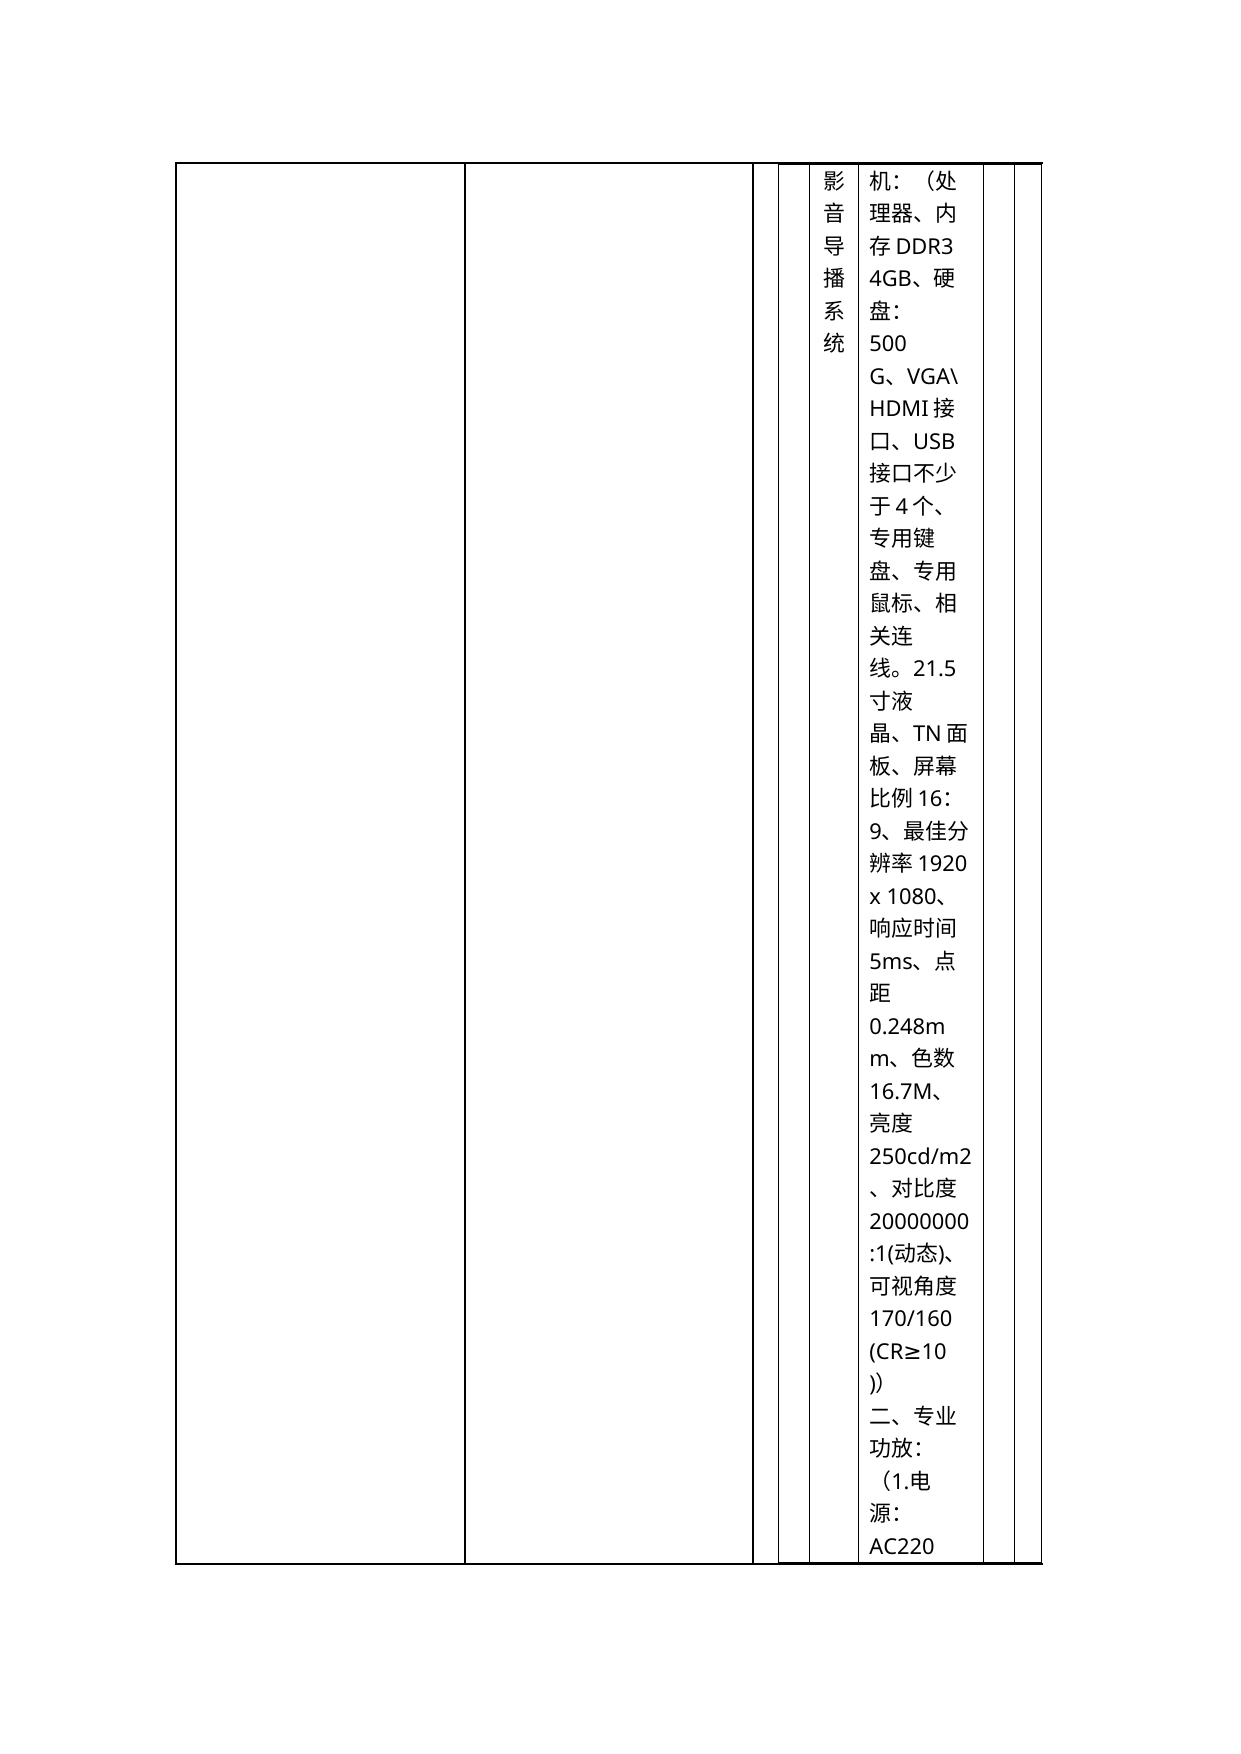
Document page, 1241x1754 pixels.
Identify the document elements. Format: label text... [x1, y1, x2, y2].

table_cell [754, 164, 778, 1563]
table_cell 1 [177, 164, 464, 1563]
table_cell [984, 165, 1014, 1562]
table_cell ★ [466, 164, 752, 1563]
table_cell [1015, 165, 1041, 1562]
table_cell [779, 165, 809, 1562]
